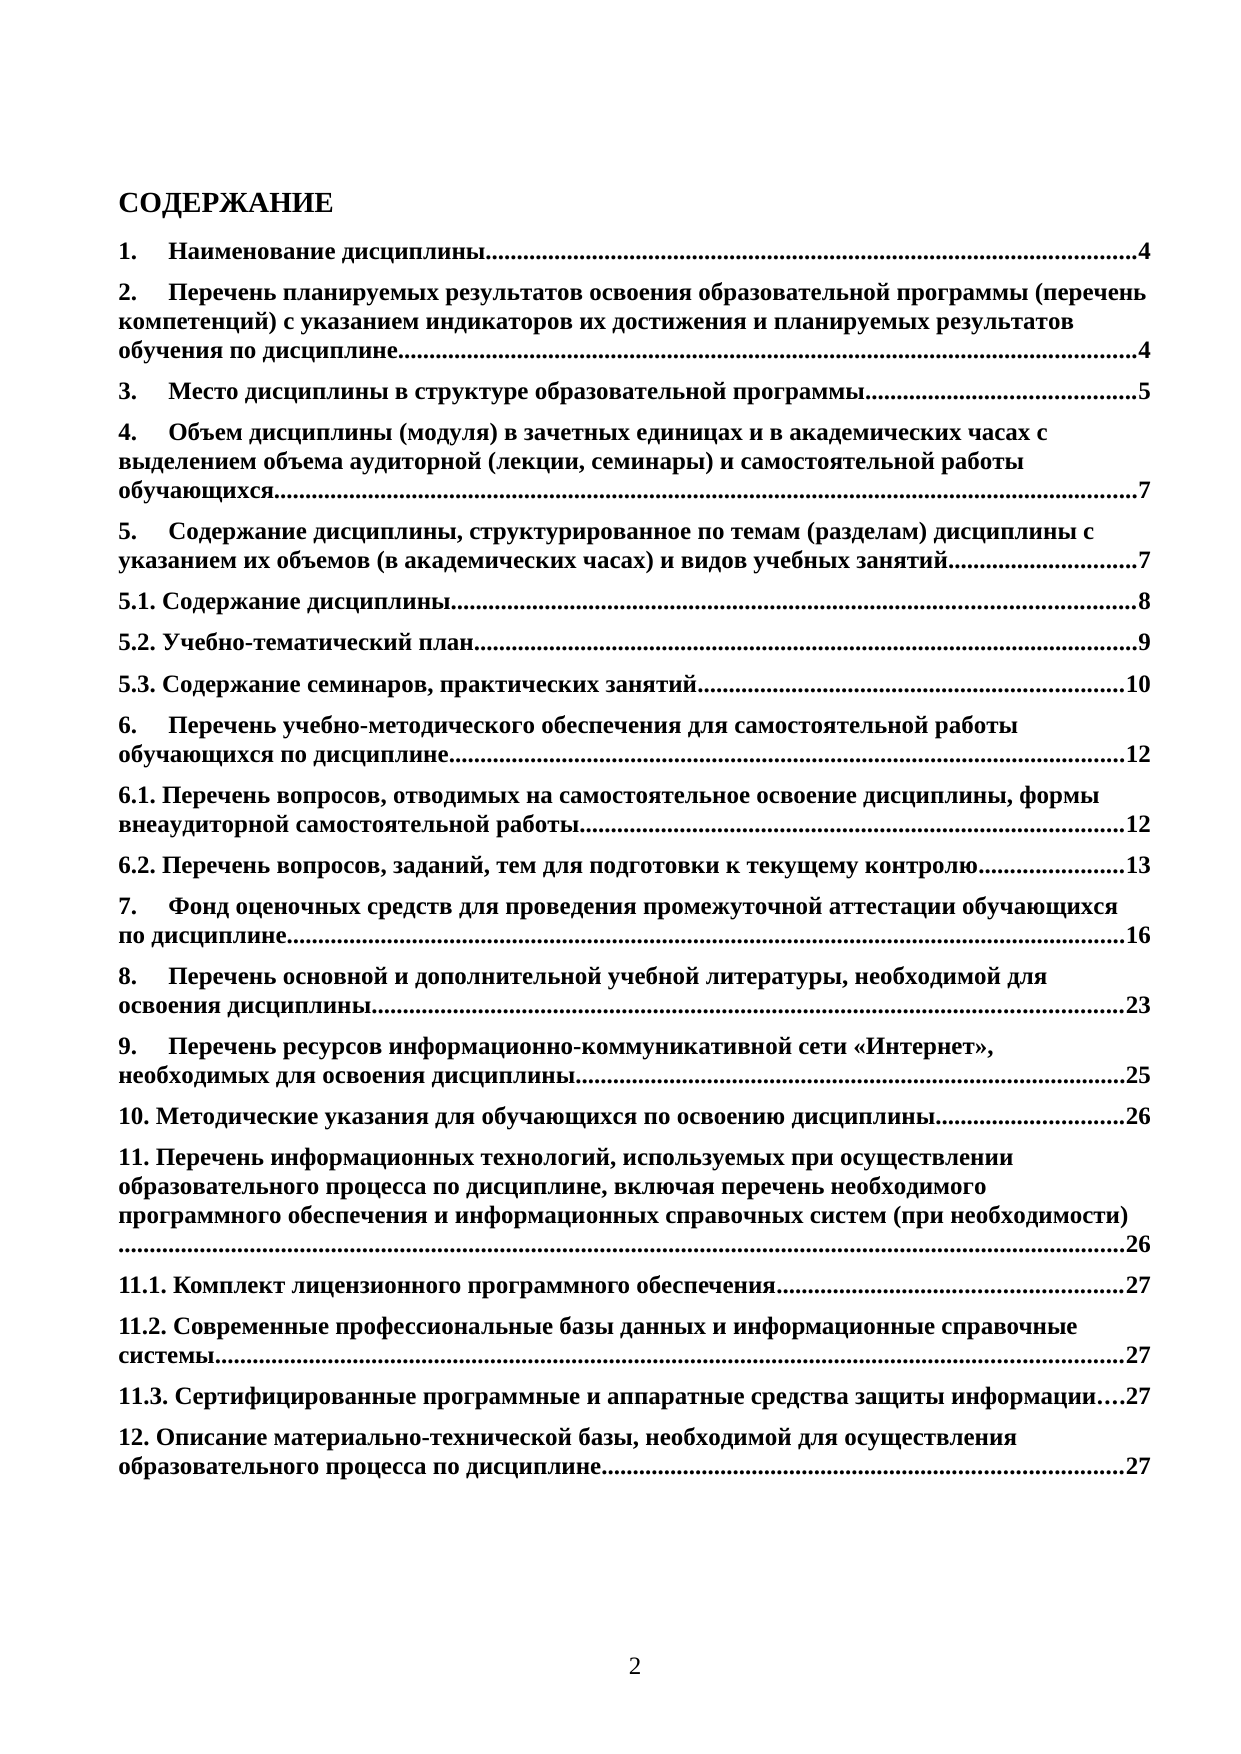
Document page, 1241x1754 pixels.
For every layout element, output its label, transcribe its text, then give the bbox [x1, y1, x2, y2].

text 5.2. Учебно-тематический план 9 [118, 627, 1152, 656]
text 6.1. Перечень вопросов, отводимых на самостоятельное освоение дисциплины, формы внеаудиторной самостоятельной работы 12 [118, 780, 1152, 837]
text 8. Перечень основной и дополнительной учебной литературы, необходимой для освоения дисциплины 23 [118, 961, 1152, 1019]
text 11.3. Сертифицированные программные и аппаратные средства защиты информации 27 [118, 1381, 1152, 1410]
text 11.1. Комплект лицензионного программного обеспечения 27 [118, 1270, 1152, 1299]
text 11. Перечень информационных технологий, используемых при осуществлении образовательного процесса по дисциплине, включая перечень необходимого программного обеспечения и информационных справочных систем (при необходимости) 26 [118, 1142, 1152, 1257]
text СОДЕРЖАНИЕ [118, 185, 1152, 219]
text 5.1. Содержание дисциплины 8 [118, 586, 1152, 615]
text 2. Перечень планируемых результатов освоения образовательной программы (перечень компетенций) с указанием индикаторов их достижения и планируемых результатов обучения по дисциплине 4 [118, 277, 1152, 364]
text 4. Объем дисциплины (модуля) в зачетных единицах и в академических часах с выделением объема аудиторной (лекции, семинары) и самостоятельной работы обучающихся 7 [118, 417, 1152, 504]
text 10. Методические указания для обучающихся по освоению дисциплины 26 [118, 1101, 1152, 1130]
text 11.2. Современные профессиональные базы данных и информационные справочные системы 27 [118, 1311, 1152, 1369]
text 7. Фонд оценочных средств для проведения промежуточной аттестации обучающихся по дисциплине 16 [118, 891, 1152, 949]
text 3. Место дисциплины в структуре образовательной программы 5 [118, 376, 1152, 405]
text 6.2. Перечень вопросов, заданий, тем для подготовки к текущему контролю 13 [118, 850, 1152, 879]
text 6. Перечень учебно-методического обеспечения для самостоятельной работы обучающихся по дисциплине 12 [118, 710, 1152, 767]
text 9. Перечень ресурсов информационно-коммуникативной сети «Интернет», необходимых для освоения дисциплины 25 [118, 1031, 1152, 1089]
text 12. Описание материально-технической базы, необходимой для осуществления образовательного процесса по дисциплине 27 [118, 1422, 1152, 1480]
text 1. Наименование дисциплины 4 [118, 236, 1152, 265]
text 5.3. Содержание семинаров, практических занятий 10 [118, 669, 1152, 697]
text 5. Содержание дисциплины, структурированное по темам (разделам) дисциплины с указанием их объемов (в академических часах) и видов учебных занятий 7 [118, 516, 1152, 574]
